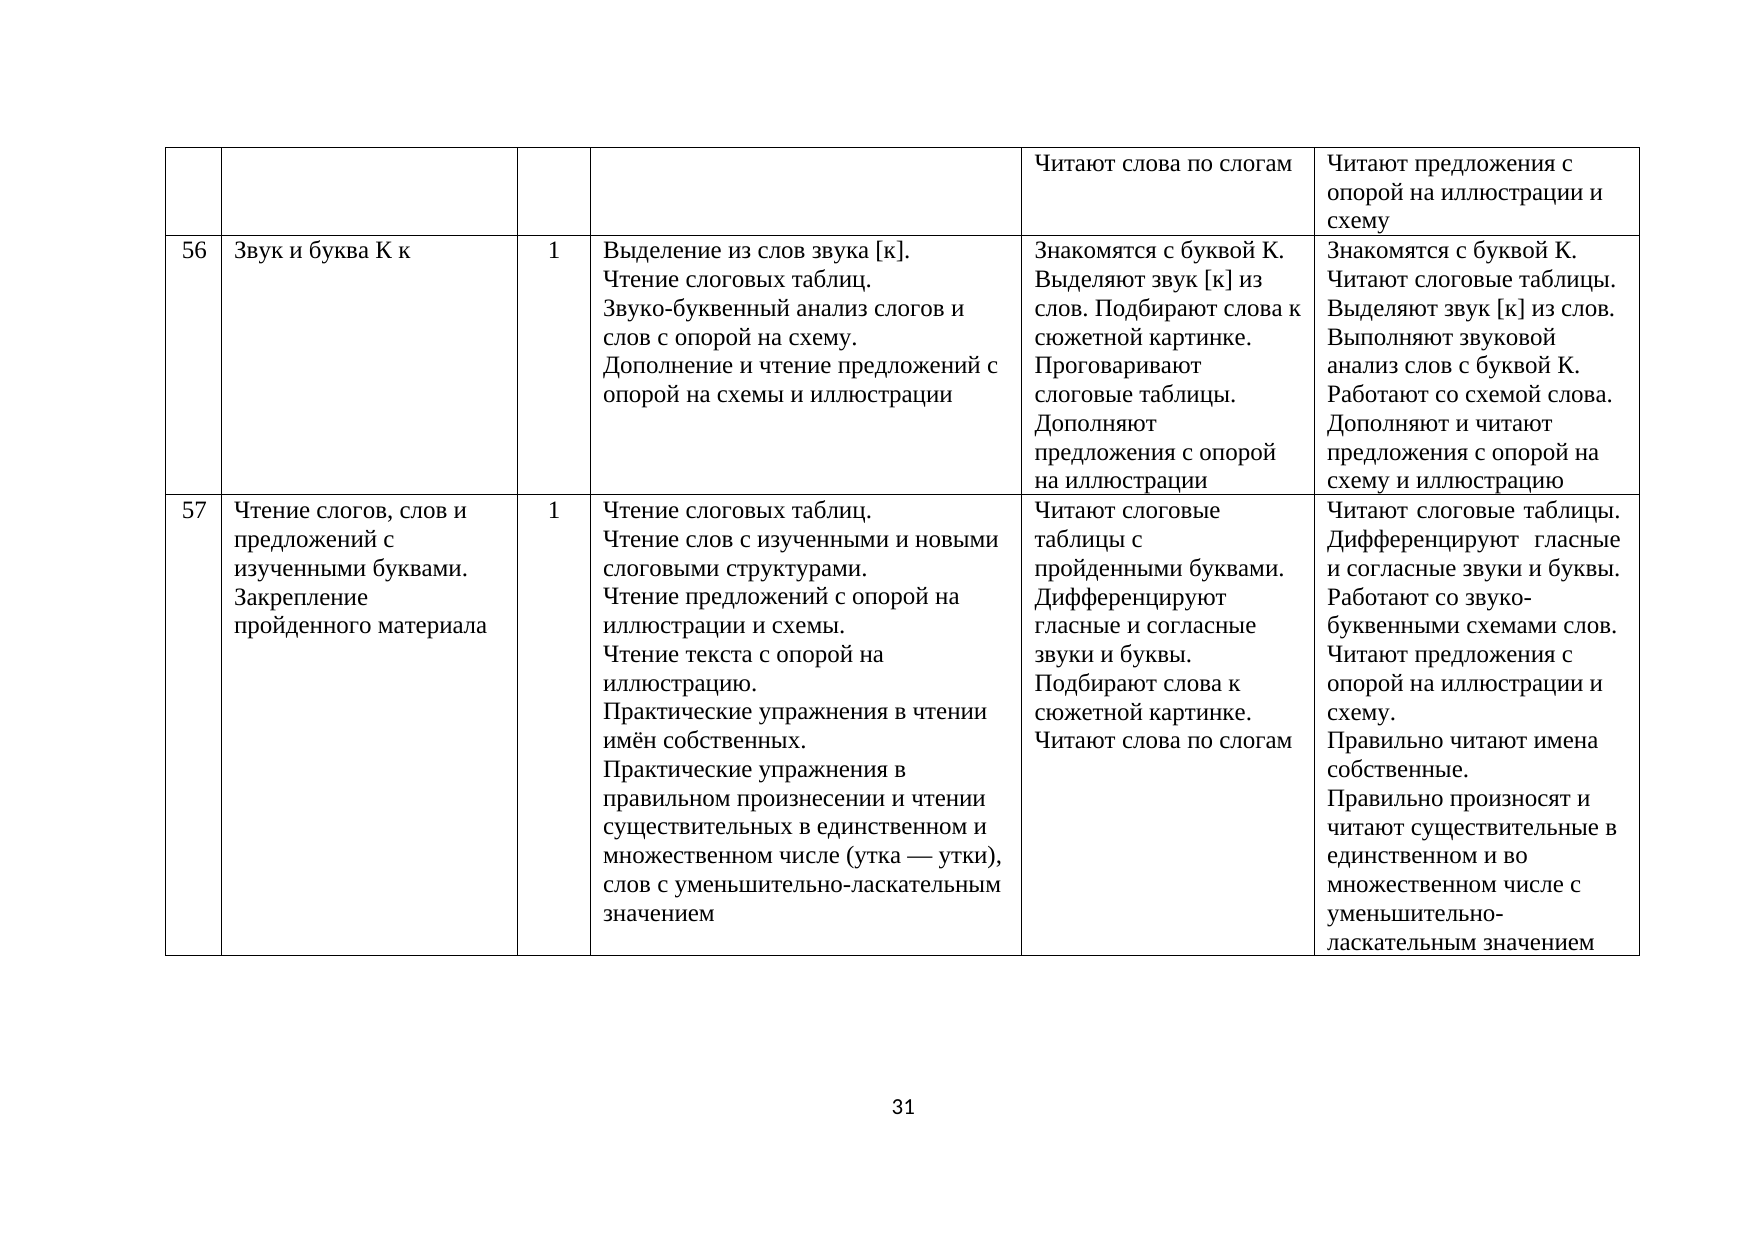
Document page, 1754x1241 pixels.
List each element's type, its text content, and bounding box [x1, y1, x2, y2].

table_cell Знакомятся с буквой К. Выделяют звук [к] из слов. Подбирают слова к сюжетной картинке. Проговаривают слоговые таблицы. Дополняют предложения с опорой на иллюстрации [1022, 236, 1314, 494]
table_cell Чтение слоговых таблиц. Чтение слов с изученными и новыми слоговыми структурами. Чтение предложений с опорой на иллюстрации и схемы. Чтение текста с опорой на иллюстрацию. Практические упражнения в чтении имён собственных. Практические упражнения в правильном произнесении и чтении существительных в единственном и множественном числе (утка — утки), слов с уменьшительно-ласкательным значением [591, 495, 1021, 955]
table_cell 57 [166, 495, 221, 955]
table_cell Звук и буква К к [222, 236, 517, 494]
table_header [591, 148, 1021, 234]
table_cell Читают слоговые таблицы с пройденными буквами. Дифференцируют гласные и согласные звуки и буквы. Подбирают слова к сюжетной картинке. Читают слова по слогам [1022, 495, 1314, 955]
table_cell Выделение из слов звука [к]. Чтение слоговых таблиц. Звуко-буквенный анализ слогов и слов с опорой на схему. Дополнение и чтение предложений с опорой на схемы и иллюстрации [591, 236, 1021, 494]
table_cell Знакомятся с буквой К. Читают слоговые таблицы. Выделяют звук [к] из слов. Выполняют звуковой анализ слов с буквой К. Работают со схемой слова. Дополняют и читают предложения с опорой на схему и иллюстрацию [1315, 236, 1639, 494]
table_header [518, 148, 590, 234]
table_cell Читают слоговые таблицы. Дифференцируют гласные и согласные звуки и буквы. Работают со звуко- буквенными схемами слов. Читают предложения с опорой на иллюстрации и схему. Правильно читают имена собственные. Правильно произносят и читают существительные в единственном и во множественном числе с уменьшительно- ласкательным значением [1315, 495, 1639, 955]
table_cell 56 [166, 236, 221, 494]
table_cell 1 [518, 495, 590, 955]
table_cell Чтение слогов, слов и предложений с изученными буквами. Закрепление пройденного материала [222, 495, 517, 955]
table_header [222, 148, 517, 234]
table_cell 1 [518, 236, 590, 494]
table_header [166, 148, 221, 234]
table_header Читают слова по слогам [1022, 148, 1314, 234]
table_header Читают предложения с опорой на иллюстрации и схему [1315, 148, 1639, 234]
